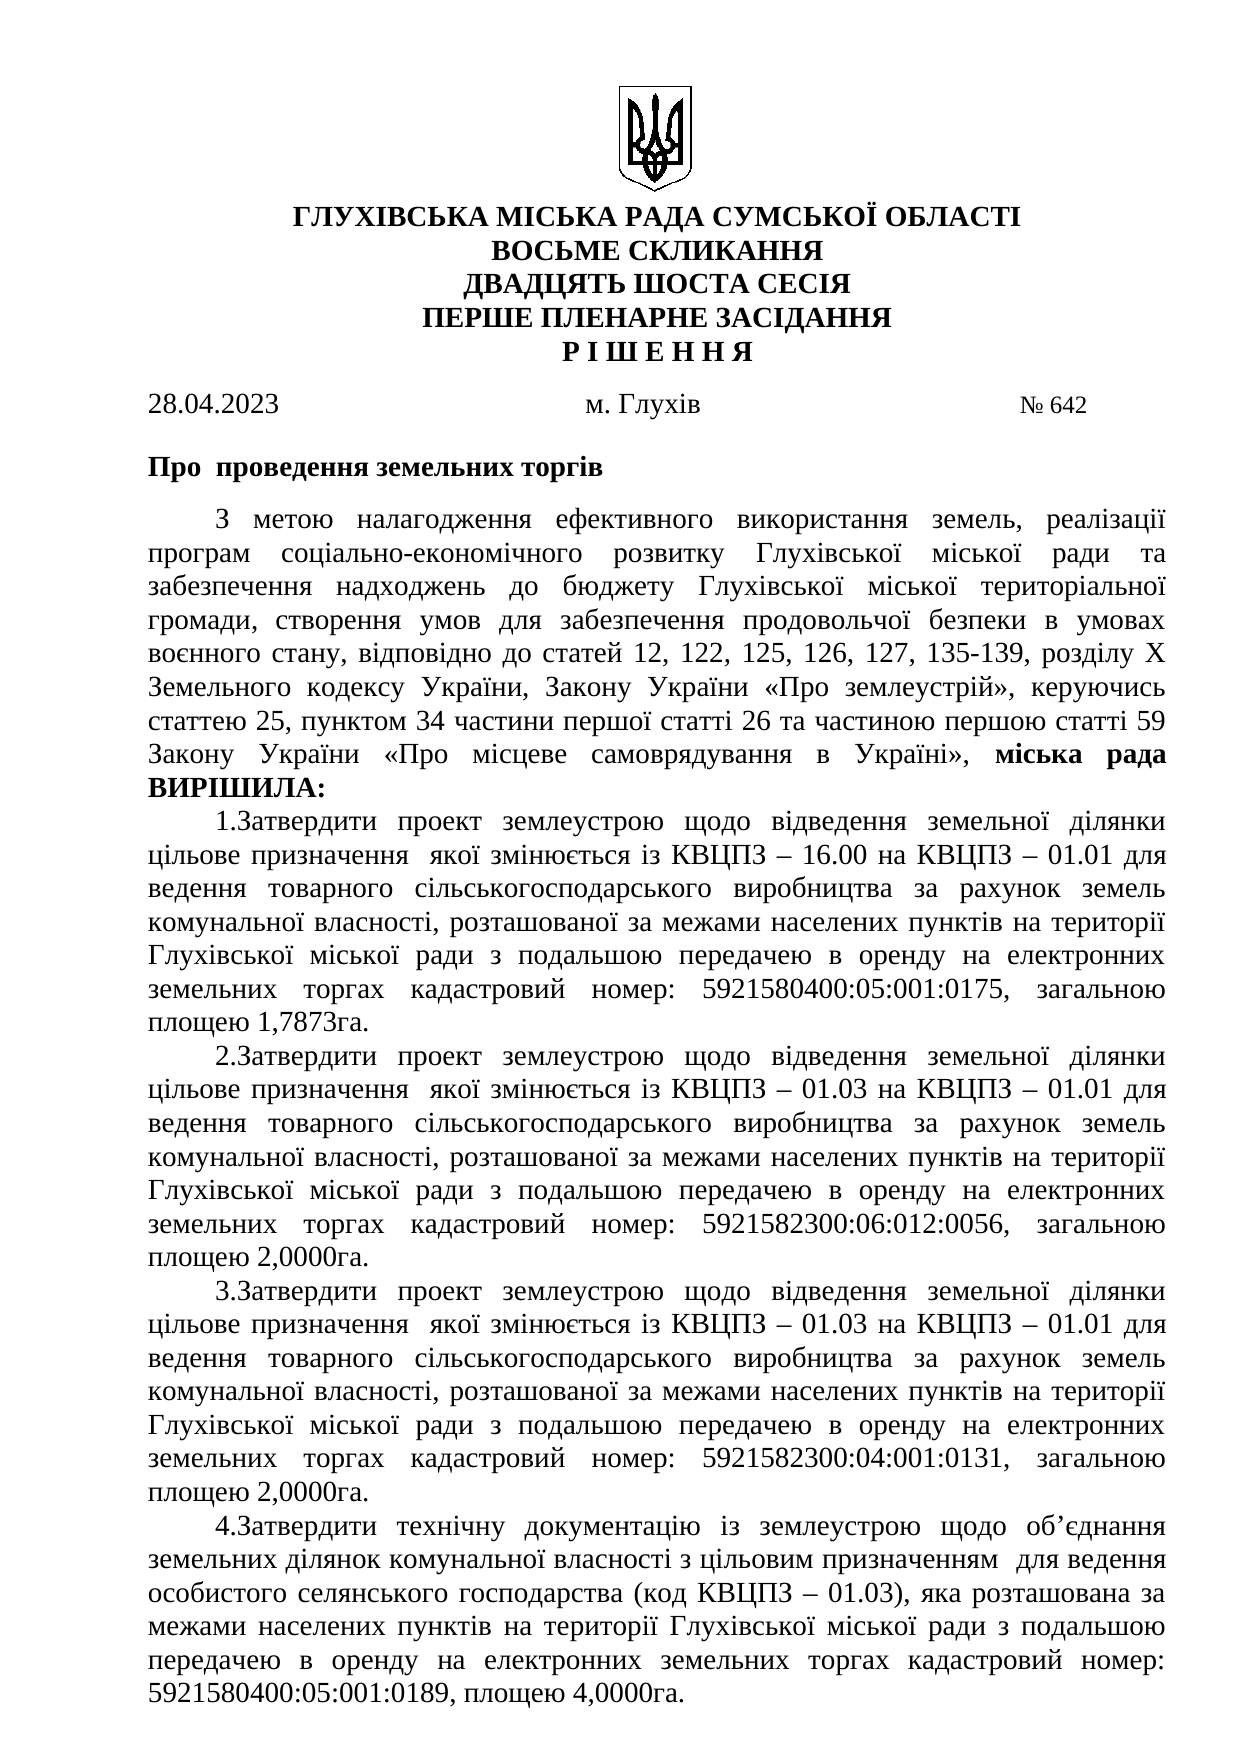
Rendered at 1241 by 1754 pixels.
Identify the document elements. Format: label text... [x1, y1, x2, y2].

subtitle Р І Ш Е Н Н Я [148, 334, 1167, 367]
text 2.Затвердити проект землеустрою щодо відведення земельної ділянки цільове призначення якої змінюється із КВЦПЗ – 01.03 на КВЦПЗ – 01.01 для ведення товарного сільськогосподарського виробництва за рахунок земель комунальної власності, розташованої за межами населених пунктів на території Глухівської міської ради з подальшою передачею в оренду на електронних земельних торгах кадастровий номер: 5921582300:06:012:0056, загальною площею 2,0000га. [148, 1038, 1167, 1273]
text З метою налагодження ефективного використання земель, реалізації програм соціально-економічного розвитку Глухівської міської ради та забезпечення надходжень до бюджету Глухівської міської територіальної громади, створення умов для забезпечення продовольчої безпеки в умовах воєнного стану, відповідно до статей 12, 122, 125, 126, 127, 135-139, розділу Х Земельного кодексу України, Закону України «Про землеустрій», керуючись статтею 25, пунктом 34 частини першої статті 26 та частиною першою статті 59 Закону України «Про місцеве самоврядування в Україні», міська рада ВИРІШИЛА: [148, 501, 1167, 803]
subtitle ВОСЬМЕ СКЛИКАННЯ [148, 233, 1167, 267]
text ГЛУХІВСЬКА МІСЬКА РАДА СУМСЬКОЇ ОБЛАСТІ [148, 199, 1167, 233]
text ДВАДЦЯТЬ ШОСТА СЕСІЯ [148, 267, 1167, 300]
text ПЕРШЕ ПЛЕНАРНЕ ЗАСІДАННЯ [148, 300, 1167, 334]
text Про проведення земельних торгів [148, 449, 1167, 482]
text 1.Затвердити проект землеустрою щодо відведення земельної ділянки цільове призначення якої змінюється із КВЦПЗ – 16.00 на КВЦПЗ – 01.01 для ведення товарного сільськогосподарського виробництва за рахунок земель комунальної власності, розташованої за межами населених пунктів на території Глухівської міської ради з подальшою передачею в оренду на електронних земельних торгах кадастровий номер: 5921580400:05:001:0175, загальною площею 1,7873га. [148, 803, 1167, 1038]
text 3.Затвердити проект землеустрою щодо відведення земельної ділянки цільове призначення якої змінюється із КВЦПЗ – 01.03 на КВЦПЗ – 01.01 для ведення товарного сільськогосподарського виробництва за рахунок земель комунальної власності, розташованої за межами населених пунктів на території Глухівської міської ради з подальшою передачею в оренду на електронних земельних торгах кадастровий номер: 5921582300:04:001:0131, загальною площею 2,0000га. [148, 1273, 1167, 1508]
text 4.Затвердити технічну документацію із землеустрою щодо об’єднання земельних ділянок комунальної власності з цільовим призначенням для ведення особистого селянського господарства (код КВЦПЗ – 01.03), яка розташована за межами населених пунктів на території Глухівської міської ради з подальшою передачею в оренду на електронних земельних торгах кадастровий номер: 5921580400:05:001:0189, площею 4,0000га. [148, 1508, 1167, 1709]
text 28.04.2023 м. Глухів № 642 [148, 386, 1167, 420]
